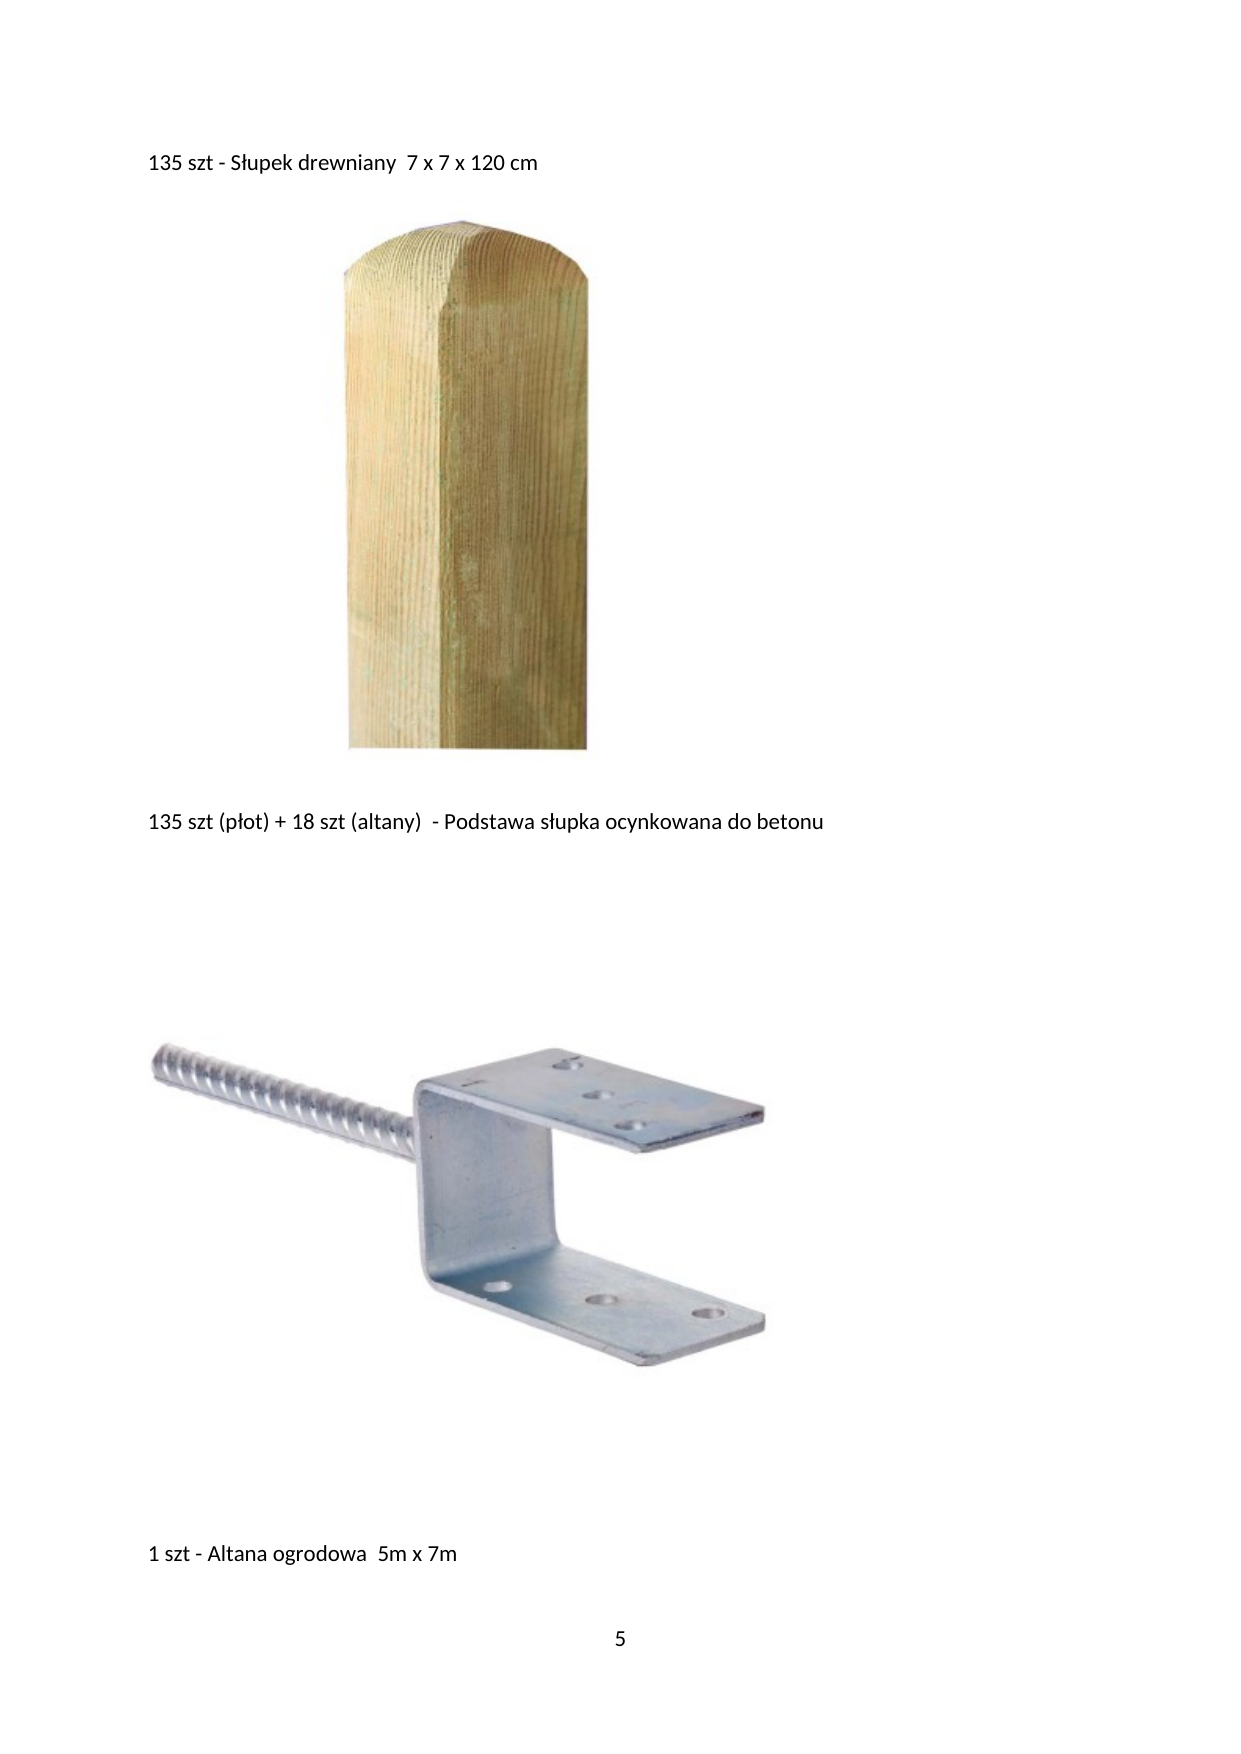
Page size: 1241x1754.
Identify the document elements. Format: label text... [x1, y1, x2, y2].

picture [147, 860, 797, 1515]
text 135 szt (płot) + 18 szt (altany) - Podstawa słupka ocynkowana do betonu [148, 807, 1093, 835]
text 135 szt - Słupek drewniany 7 x 7 x 120 cm [148, 148, 1093, 176]
text 1 szt - Altana ogrodowa 5m x 7m [148, 1539, 1093, 1568]
picture [147, 200, 797, 782]
